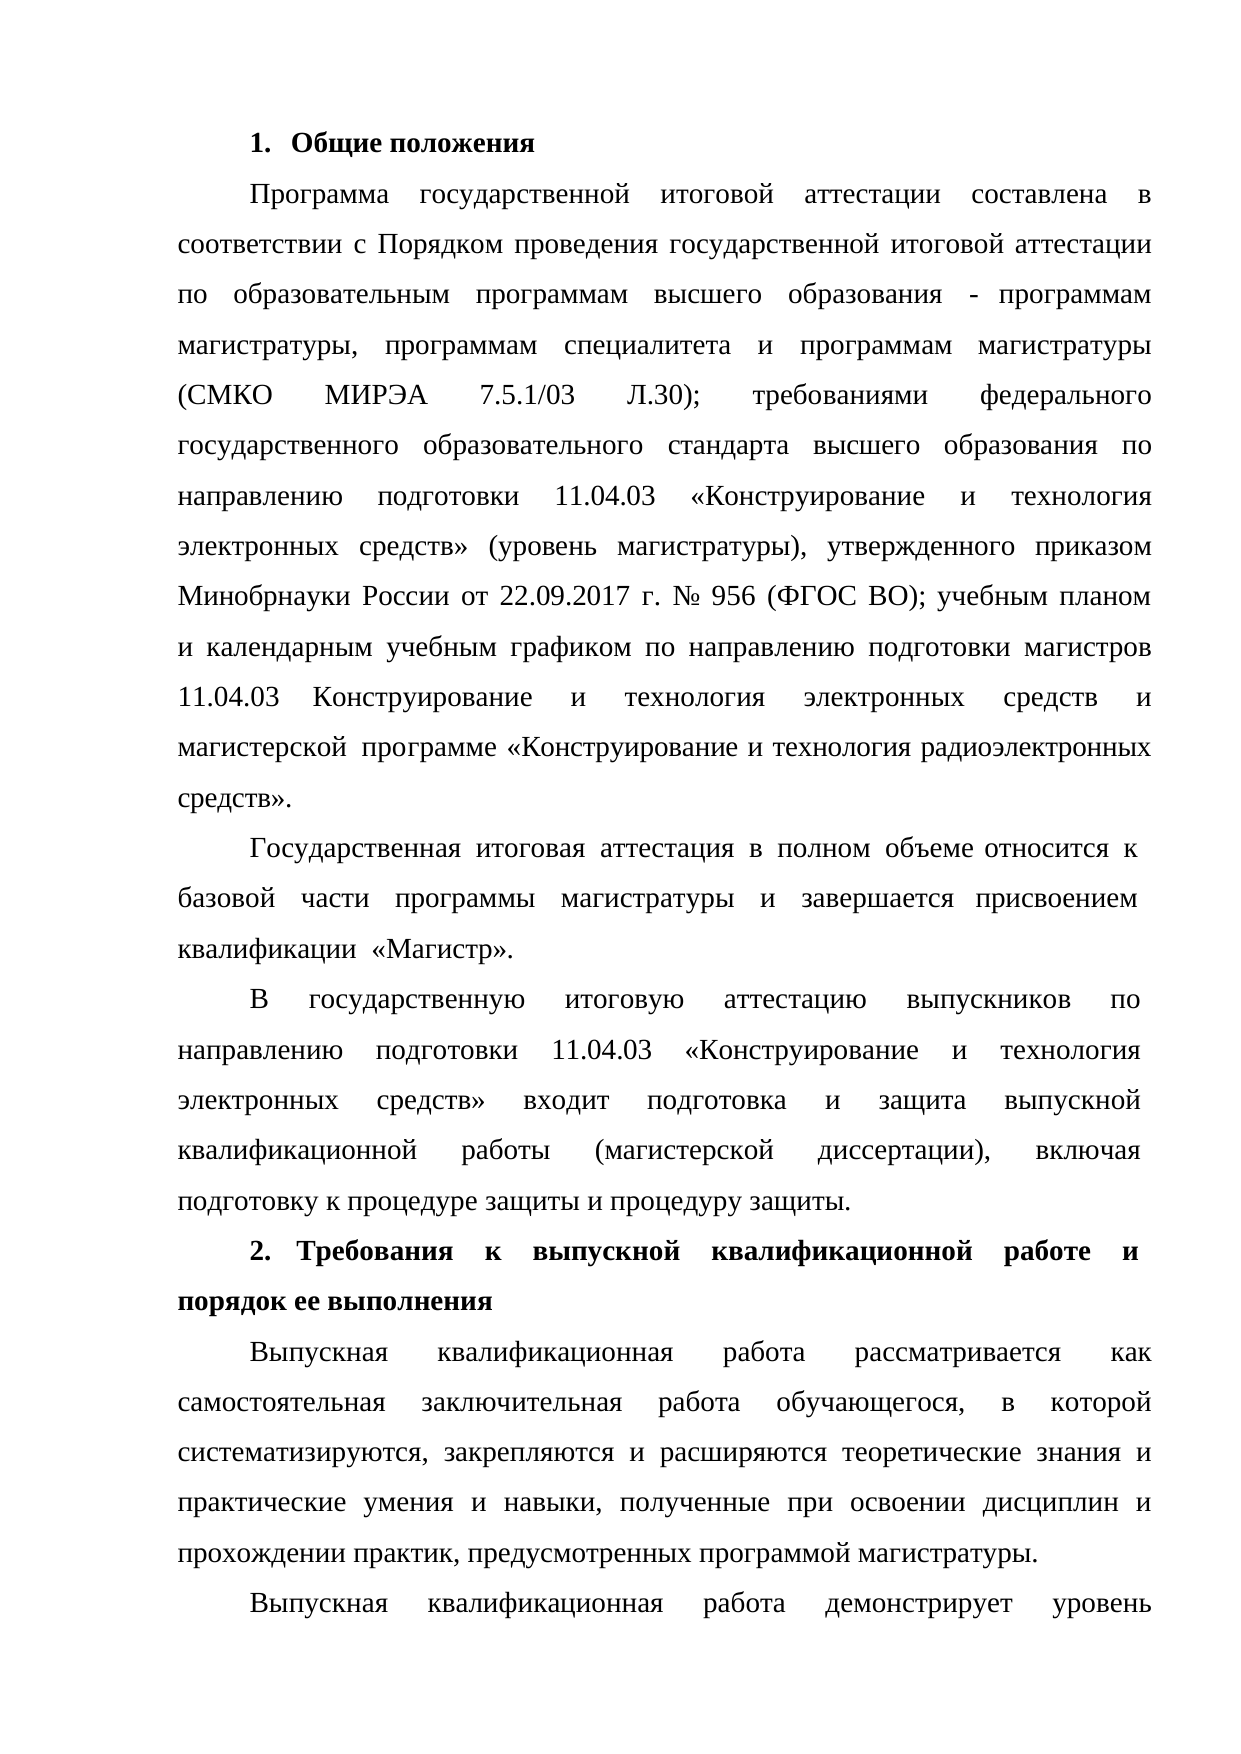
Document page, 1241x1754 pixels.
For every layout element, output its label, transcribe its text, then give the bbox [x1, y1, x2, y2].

text Программа государственной итоговой аттестации составлена в соответствии с Порядком проведения государственной итоговой аттестации по образовательным программам высшего образования - программам магистратуры, программам специалитета и программам магистратуры (СМКО МИРЭА 7.5.1/03 Л.30); требованиями федерального государственного образовательного стандарта высшего образования по направлению подготовки 11.04.03 «Конструирование и технология электронных средств» (уровень магистратуры), утвержденного приказом Минобрнауки России от 22.09.2017 г. № 956 (ФГОС ВО); учебным планом и календарным учебным графиком по направлению подготовки магистров 11.04.03 Конструирование и технология электронных средств и магистерской программе «Конструирование и технология радиоэлектронных средств». [177, 176, 1152, 813]
subtitle Требования к выпускной квалификационной работе и порядок ее выполнения [177, 1233, 1139, 1317]
subtitle Общие положения [177, 126, 1152, 159]
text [177, 1585, 1152, 1619]
text В государственную итоговую аттестацию выпускников по направлению подготовки 11.04.03 «Конструирование и технология электронных средств» входит подготовка и защита выпускной квалификационной работы (магистерской диссертации), включая подготовку к процедуре защиты и процедуру защиты. [177, 981, 1141, 1216]
text Выпускная квалификационная работа рассматривается как самостоятельная заключительная работа обучающегося, в которой систематизируются, закрепляются и расширяются теоретические знания и практические умения и навыки, полученные при освоении дисциплин и прохождении практик, предусмотренных программой магистратуры. [177, 1334, 1152, 1568]
text Государственная итоговая аттестация в полном объеме относится к базовой части программы магистратуры и завершается присвоением квалификации «Магистр». [177, 830, 1138, 964]
